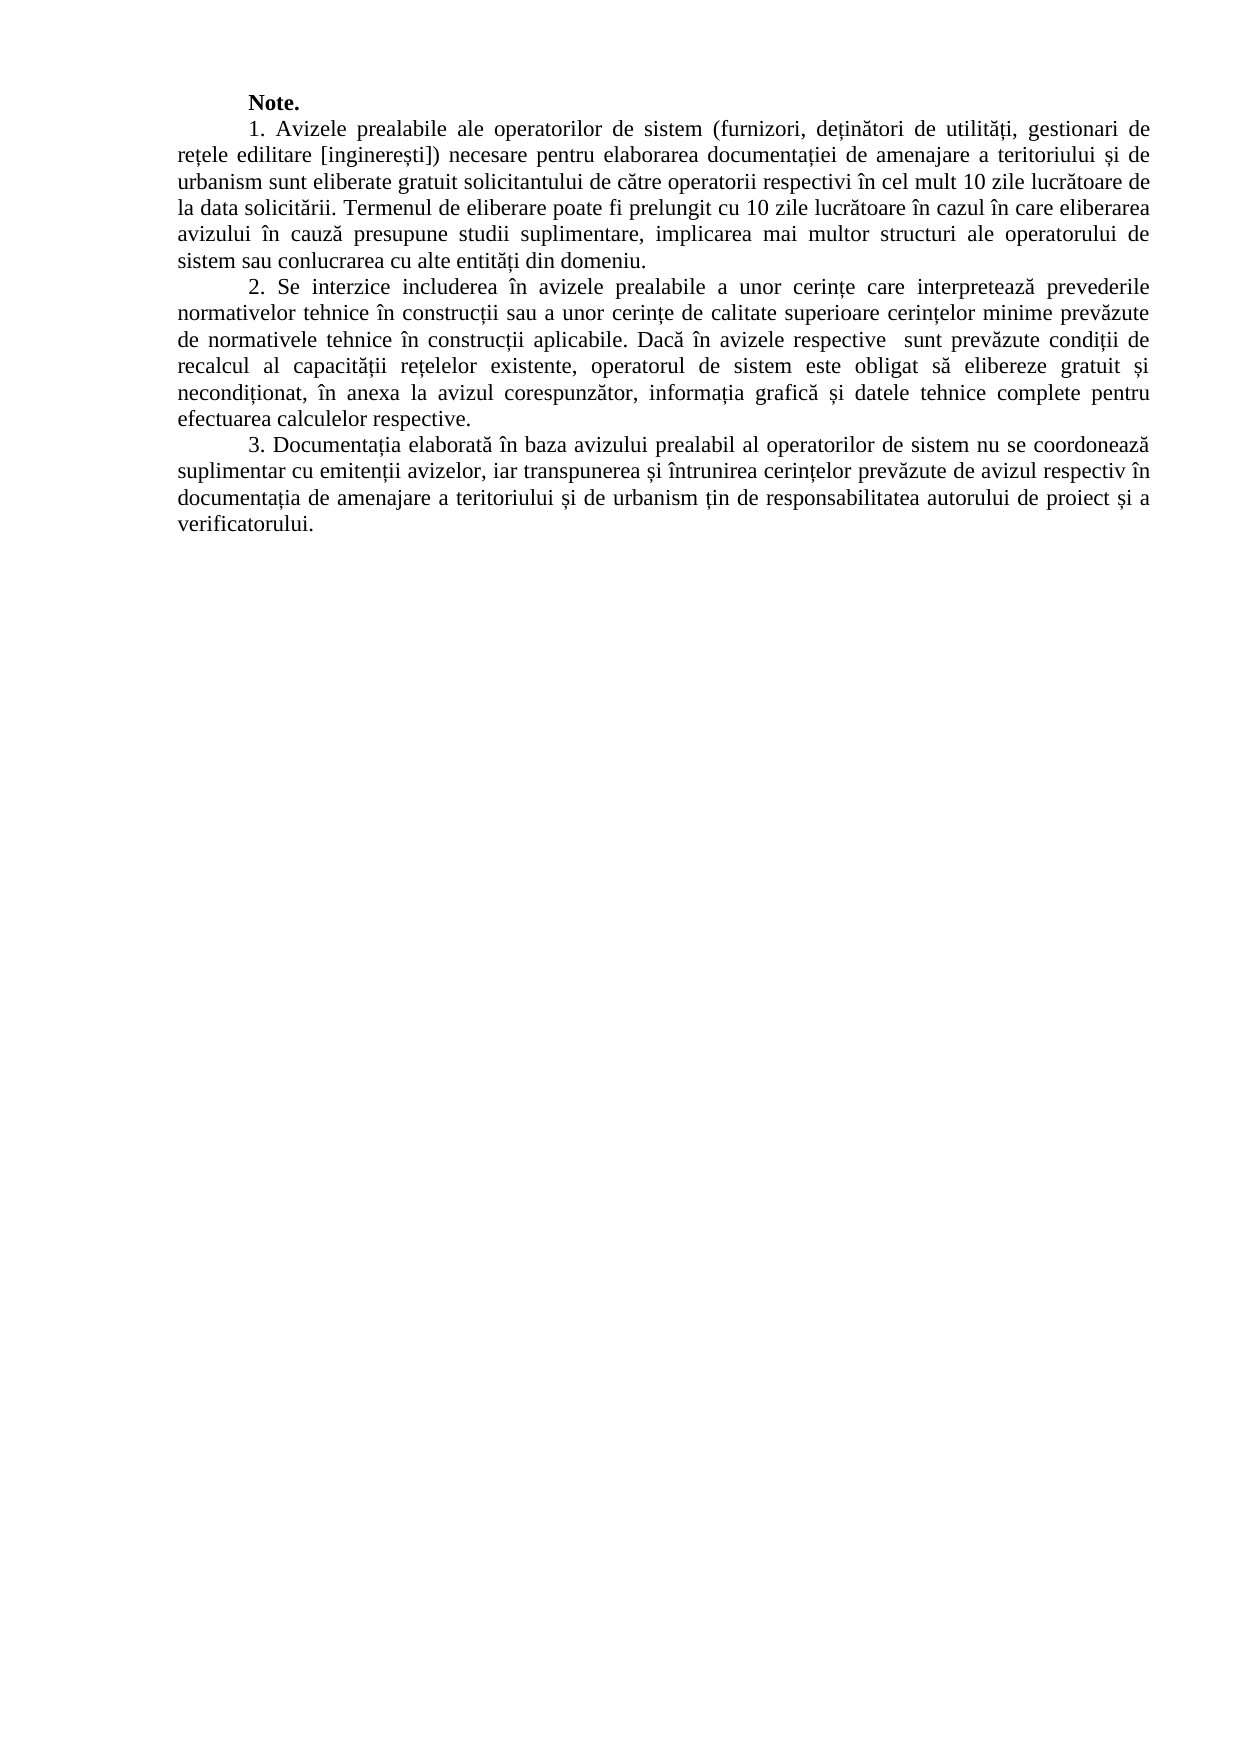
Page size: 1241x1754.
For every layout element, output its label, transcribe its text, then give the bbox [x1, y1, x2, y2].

text 3. Documentația elaborată în baza avizului prealabil al operatorilor de sistem nu se coordonează suplimentar cu emitenții avizelor, iar transpunerea și întrunirea cerințelor prevăzute de avizul respectiv în documentația de amenajare a teritoriului și de urbanism țin de responsabilitatea autorului de proiect și a verificatorului. [177, 431, 1152, 537]
text 1. Avizele prealabile ale operatorilor de sistem (furnizori, deținători de utilități, gestionari de rețele edilitare [inginerești]) necesare pentru elaborarea documentației de amenajare a teritoriului și de urbanism sunt eliberate gratuit solicitantului de către operatorii respectivi în cel mult 10 zile lucrătoare de la data solicitării. Termenul de eliberare poate fi prelungit cu 10 zile lucrătoare în cazul în care eliberarea avizului în cauză presupune studii suplimentare, implicarea mai multor structuri ale operatorului de sistem sau conlucrarea cu alte entități din domeniu. [177, 115, 1152, 273]
text 2. Se interzice includerea în avizele prealabile a unor cerințe care interpretează prevederile normativelor tehnice în construcții sau a unor cerințe de calitate superioare cerințelor minime prevăzute de normativele tehnice în construcții aplicabile. Dacă în avizele respective sunt prevăzute condiții de recalcul al capacității rețelelor existente, operatorul de sistem este obligat să elibereze gratuit și necondiționat, în anexa la avizul corespunzător, informația grafică și datele tehnice complete pentru efectuarea calculelor respective. [177, 273, 1152, 431]
text Note. [177, 89, 1152, 115]
